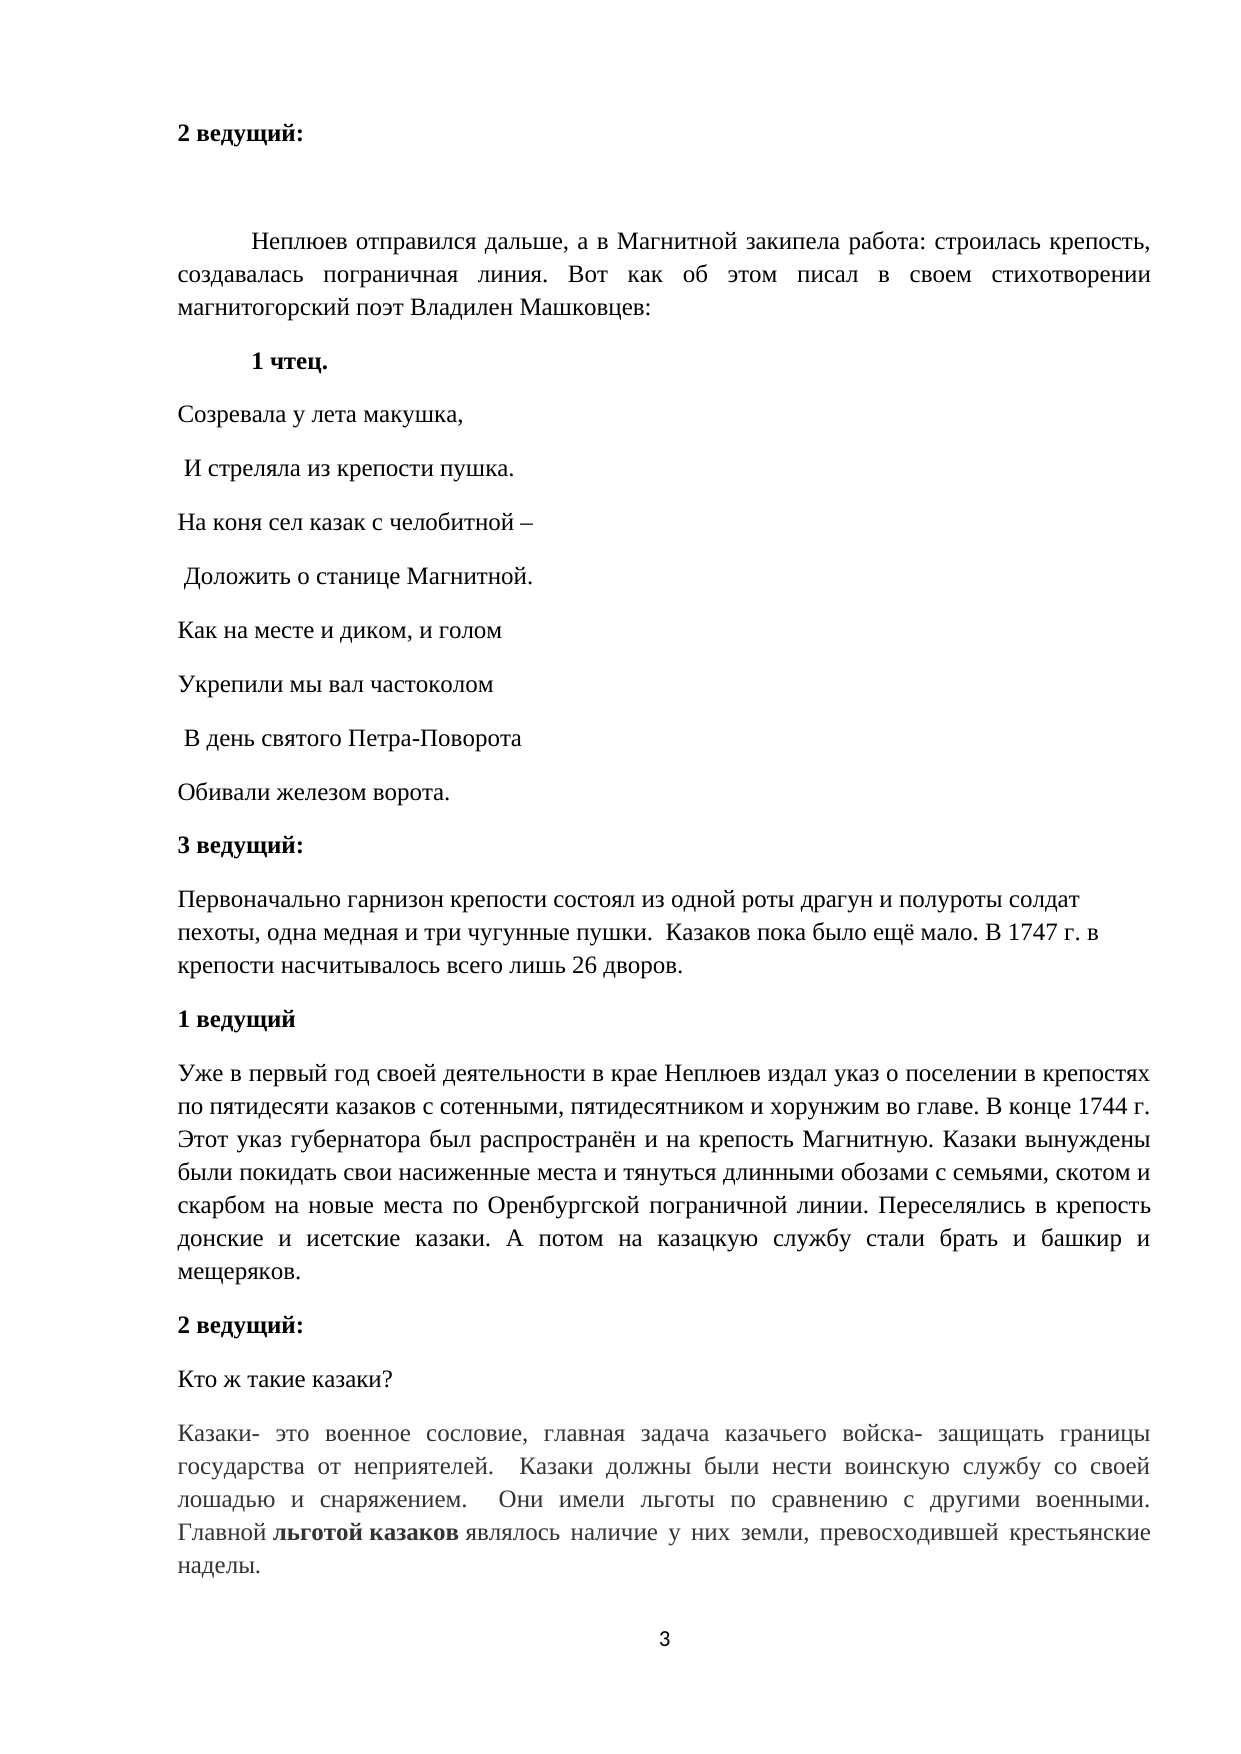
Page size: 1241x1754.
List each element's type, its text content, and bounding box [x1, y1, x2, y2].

text Неплюев отправился дальше, а в Магнитной закипела работа: строилась крепость, создавалась пограничная линия. Вот как об этом писал в своем стихотворении магнитогорский поэт Владилен Машковцев: [177, 226, 1152, 321]
text 1 ведущий [177, 1004, 1152, 1033]
text Обивали железом ворота. [177, 777, 1152, 805]
text В день святого Петра-Поворота [177, 723, 1152, 751]
text Доложить о станице Магнитной. [177, 561, 1152, 590]
text 2 ведущий: [177, 118, 1152, 147]
text На коня сел казак с челобитной – [177, 507, 1152, 536]
text И стреляла из крепости пушка. [177, 453, 1152, 482]
text Уже в первый год своей деятельности в крае Неплюев издал указ о поселении в крепостях по пятидесяти казаков с сотенными, пятидесятником и хорунжим во главе. В конце 1744 г. Этот указ губернатора был распространён и на крепость Магнитную. Казаки вынуждены были покидать свои насиженные места и тянуться длинными обозами с семьями, скотом и скарбом на новые места по Оренбургской пограничной линии. Переселялись в крепость донские и исетские казаки. А потом на казацкую службу стали брать и башкир и мещеряков. [177, 1058, 1152, 1285]
text Созревала у лета макушка, [177, 399, 1152, 428]
text 2 ведущий: [177, 1310, 1152, 1339]
text Укрепили мы вал частоколом [177, 669, 1152, 698]
text Казаки- это военное сословие, главная задача казачьего войска- защищать границы государства от неприятелей. Казаки должны были нести воинскую службу со своей лошадью и снаряжением. Они имели льготы по сравнению с другими военными. Главной льготой казаков являлось наличие у них земли, превосходившей крестьянские наделы. [177, 1546, 1152, 1578]
text Кто ж такие казаки? [177, 1364, 1152, 1393]
text Как на месте и диком, и голом [177, 615, 1152, 644]
text 1 чтец. [177, 346, 1152, 374]
text Первоначально гарнизон крепости состоял из одной роты драгун и полуроты солдат пехоты, одна медная и три чугунные пушки. Казаков пока было ещё мало. В 1747 г. в крепости насчитывалось всего лишь 26 дворов. [177, 884, 1152, 979]
text 3 ведущий: [177, 830, 1152, 859]
